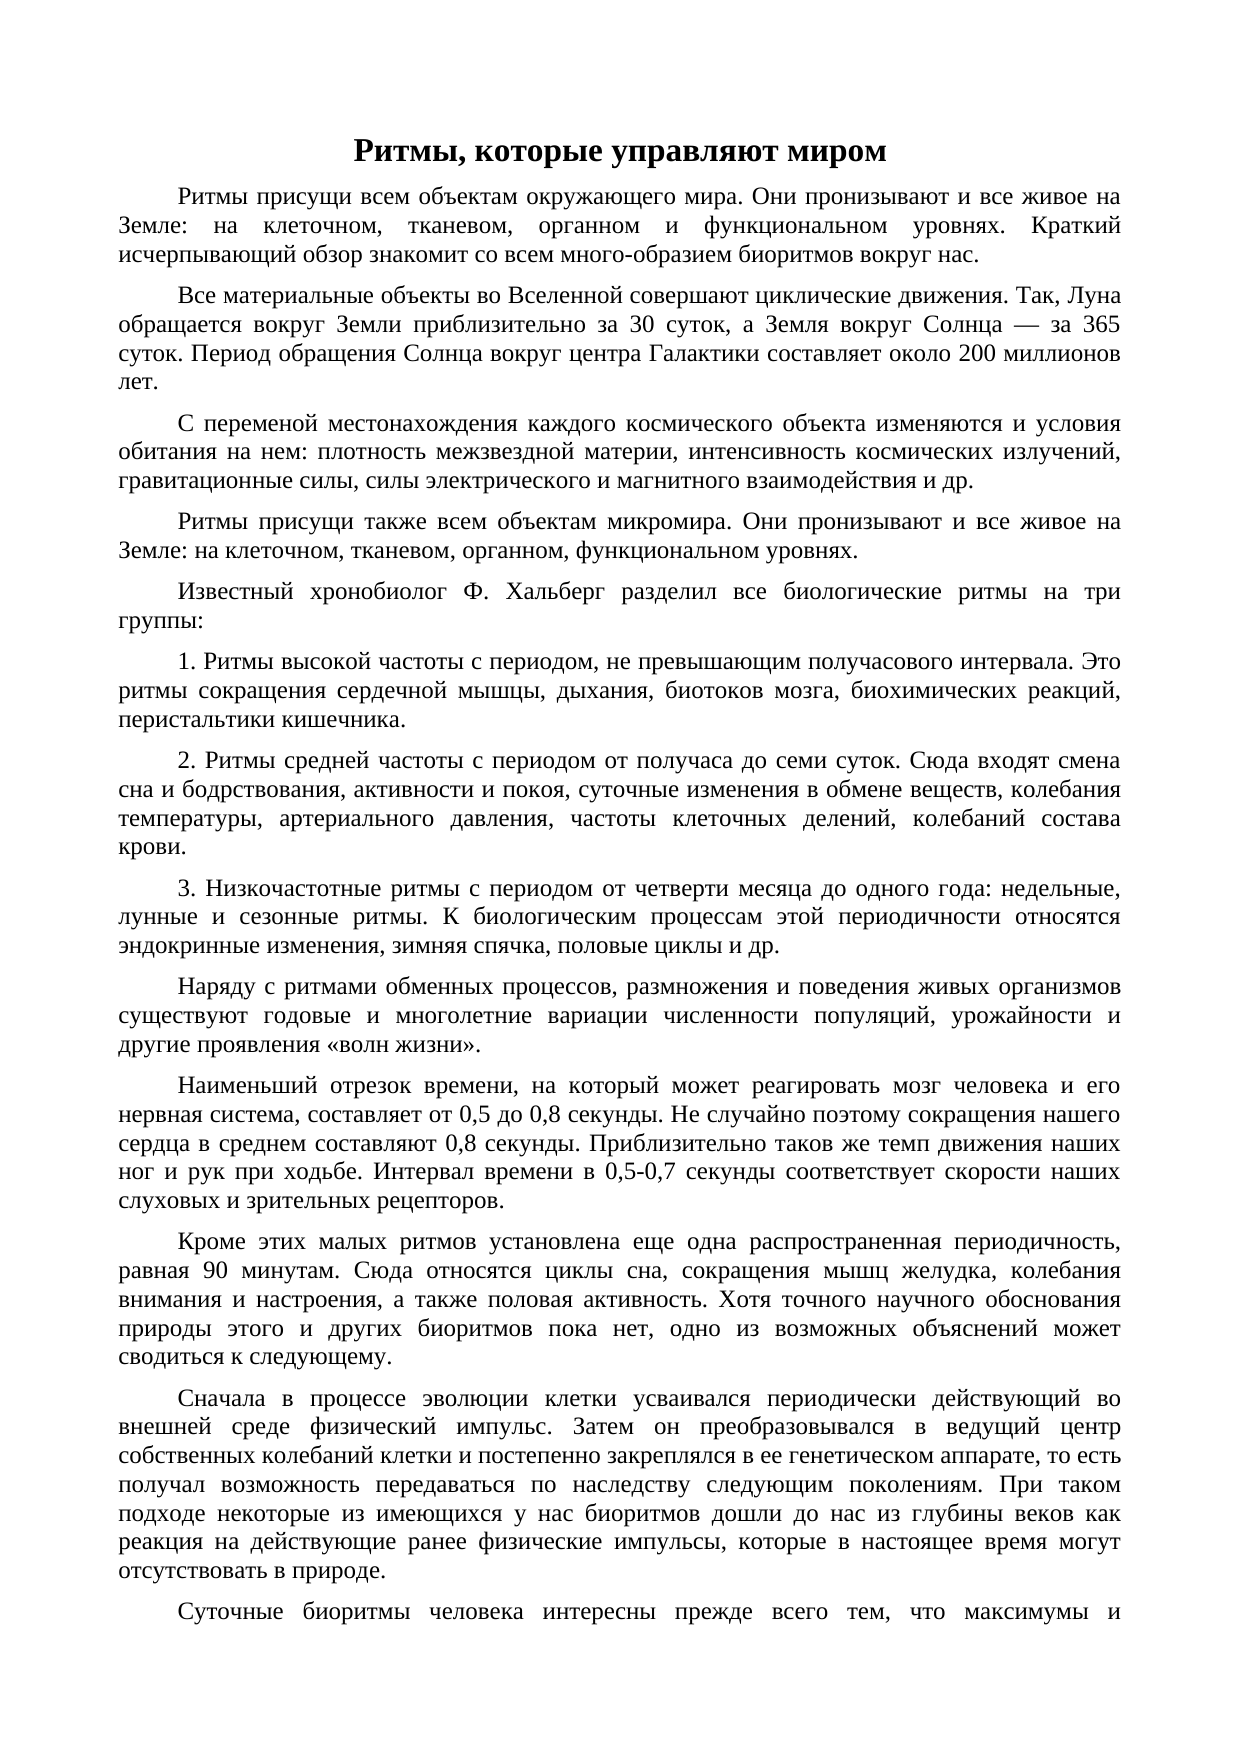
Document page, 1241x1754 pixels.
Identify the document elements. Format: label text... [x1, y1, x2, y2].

text Сначала в процессе эволюции клетки усваивался периодически действующий во внешней среде физический импульс. Затем он преобразовывался в ведущий центр собственных колебаний клетки и постепенно закреплялся в ее генетическом аппарате, то есть получал возможность передаваться по наследству следующим поколениям. При таком подходе некоторые из имеющихся у нас биоритмов дошли до нас из глубины веков как реакция на действующие ранее физические импульсы, которые в настоящее время могут отсутствовать в природе. [118, 1383, 1122, 1584]
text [118, 1596, 1122, 1625]
text Известный хронобиолог Ф. Хальберг разделил все биологические ритмы на три группы: [118, 576, 1122, 634]
text Ритмы присущи всем объектам окружающего мира. Они пронизывают и все живое на Земле: на клеточном, тканевом, органном и функциональном уровнях. Краткий исчерпывающий обзор знакомит со всем много-образием биоритмов вокруг нас. [118, 181, 1122, 268]
text Ритмы, которые управляют миром [118, 131, 1122, 169]
text С переменой местонахождения каждого космического объекта изменяются и условия обитания на нем: плотность межзвездной материи, интенсивность космических излучений, гравитационные силы, силы электрического и магнитного взаимодействия и др. [118, 408, 1122, 494]
text Ритмы присущи также всем объектам микромира. Они пронизывают и все живое на Земле: на клеточном, тканевом, органном, функциональном уровнях. [118, 506, 1122, 564]
text Наименьший отрезок времени, на который может реагировать мозг человека и его нервная система, составляет от 0,5 до 0,8 секунды. Не случайно поэтому сокращения нашего сердца в среднем составляют 0,8 секунды. Приблизительно таков же темп движения наших ног и рук при ходьбе. Интервал времени в 0,5-0,7 секунды соответствует скорости наших слуховых и зрительных рецепторов. [118, 1070, 1122, 1214]
text 1. Ритмы высокой частоты с периодом, не превышающим получасового интервала. Это ритмы сокращения сердечной мышцы, дыхания, биотоков мозга, биохимических реакций, перистальтики кишечника. [118, 646, 1122, 733]
text Наряду с ритмами обменных процессов, размножения и поведения живых организмов существуют годовые и многолетние вариации численности популяций, урожайности и другие проявления «волн жизни». [118, 971, 1122, 1058]
text 3. Низкочастотные ритмы с периодом от четверти месяца до одного года: недельные, лунные и сезонные ритмы. К биологическим процессам этой периодичности относятся эндокринные изменения, зимняя спячка, половые циклы и др. [118, 873, 1122, 959]
text 2. Ритмы средней частоты с периодом от получаса до семи суток. Сюда входят смена сна и бодрствования, активности и покоя, суточные изменения в обмене веществ, колебания температуры, артериального давления, частоты клеточных делений, колебаний состава крови. [118, 745, 1122, 860]
text Все материальные объекты во Вселенной совершают циклические движения. Так, Луна обращается вокруг Земли приблизительно за 30 суток, а Земля вокруг Солнца — за 365 суток. Период обращения Солнца вокруг центра Галактики составляет около 200 миллионов лет. [118, 280, 1122, 395]
text Кроме этих малых ритмов установлена еще одна распространенная периодичность, равная 90 минутам. Сюда относятся циклы сна, сокращения мышц желудка, колебания внимания и настроения, а также половая активность. Хотя точного научного обоснования природы этого и других биоритмов пока нет, одно из возможных объяснений может сводиться к следующему. [118, 1226, 1122, 1370]
